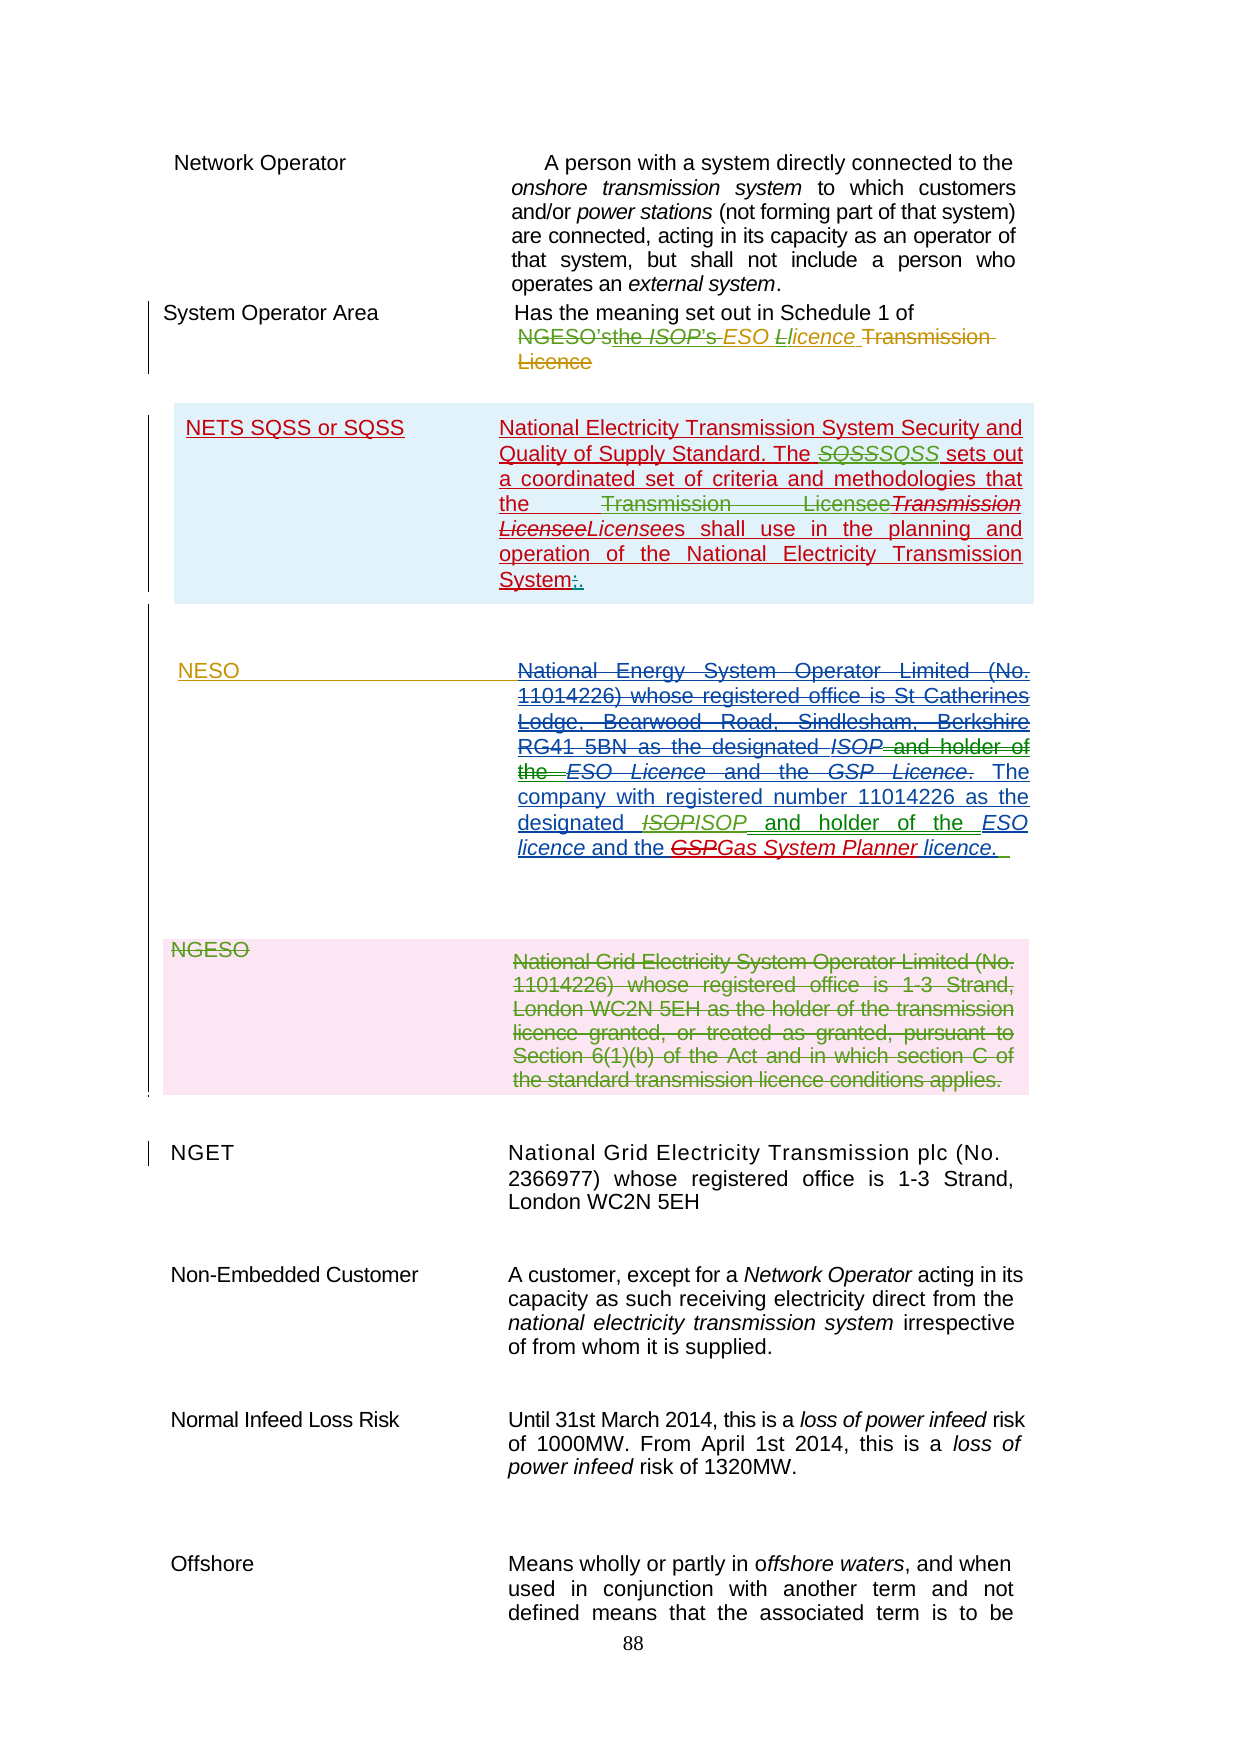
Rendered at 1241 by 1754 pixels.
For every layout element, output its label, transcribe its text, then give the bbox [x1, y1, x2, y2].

text 2366977) whose registered office is 1-3 Strand, London WC2N 5EH [508, 1168, 1015, 1214]
text NGET National Grid Electricity Transmission plc (No. [170, 1141, 1030, 1166]
text Offshore Means wholly or partly in offshore waters, and when [170, 1552, 1030, 1576]
text of 1000MW. From April 1st 2014, this is a loss of power infeed risk of 1320MW. [508, 1432, 1022, 1479]
text Non-Embedded Customer A customer, except for a Network Operator acting in its [170, 1263, 1030, 1287]
text System Operator Area Has the meaning set out in Schedule 1 of [163, 301, 1030, 374]
text capacity as such receiving electricity direct from the national electricity transmission system irrespective of from whom it is supplied. [508, 1287, 1015, 1359]
text Normal Infeed Loss Risk Until 31st March 2014, this is a loss of power infeed risk [170, 1408, 1030, 1432]
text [508, 1577, 1015, 1625]
